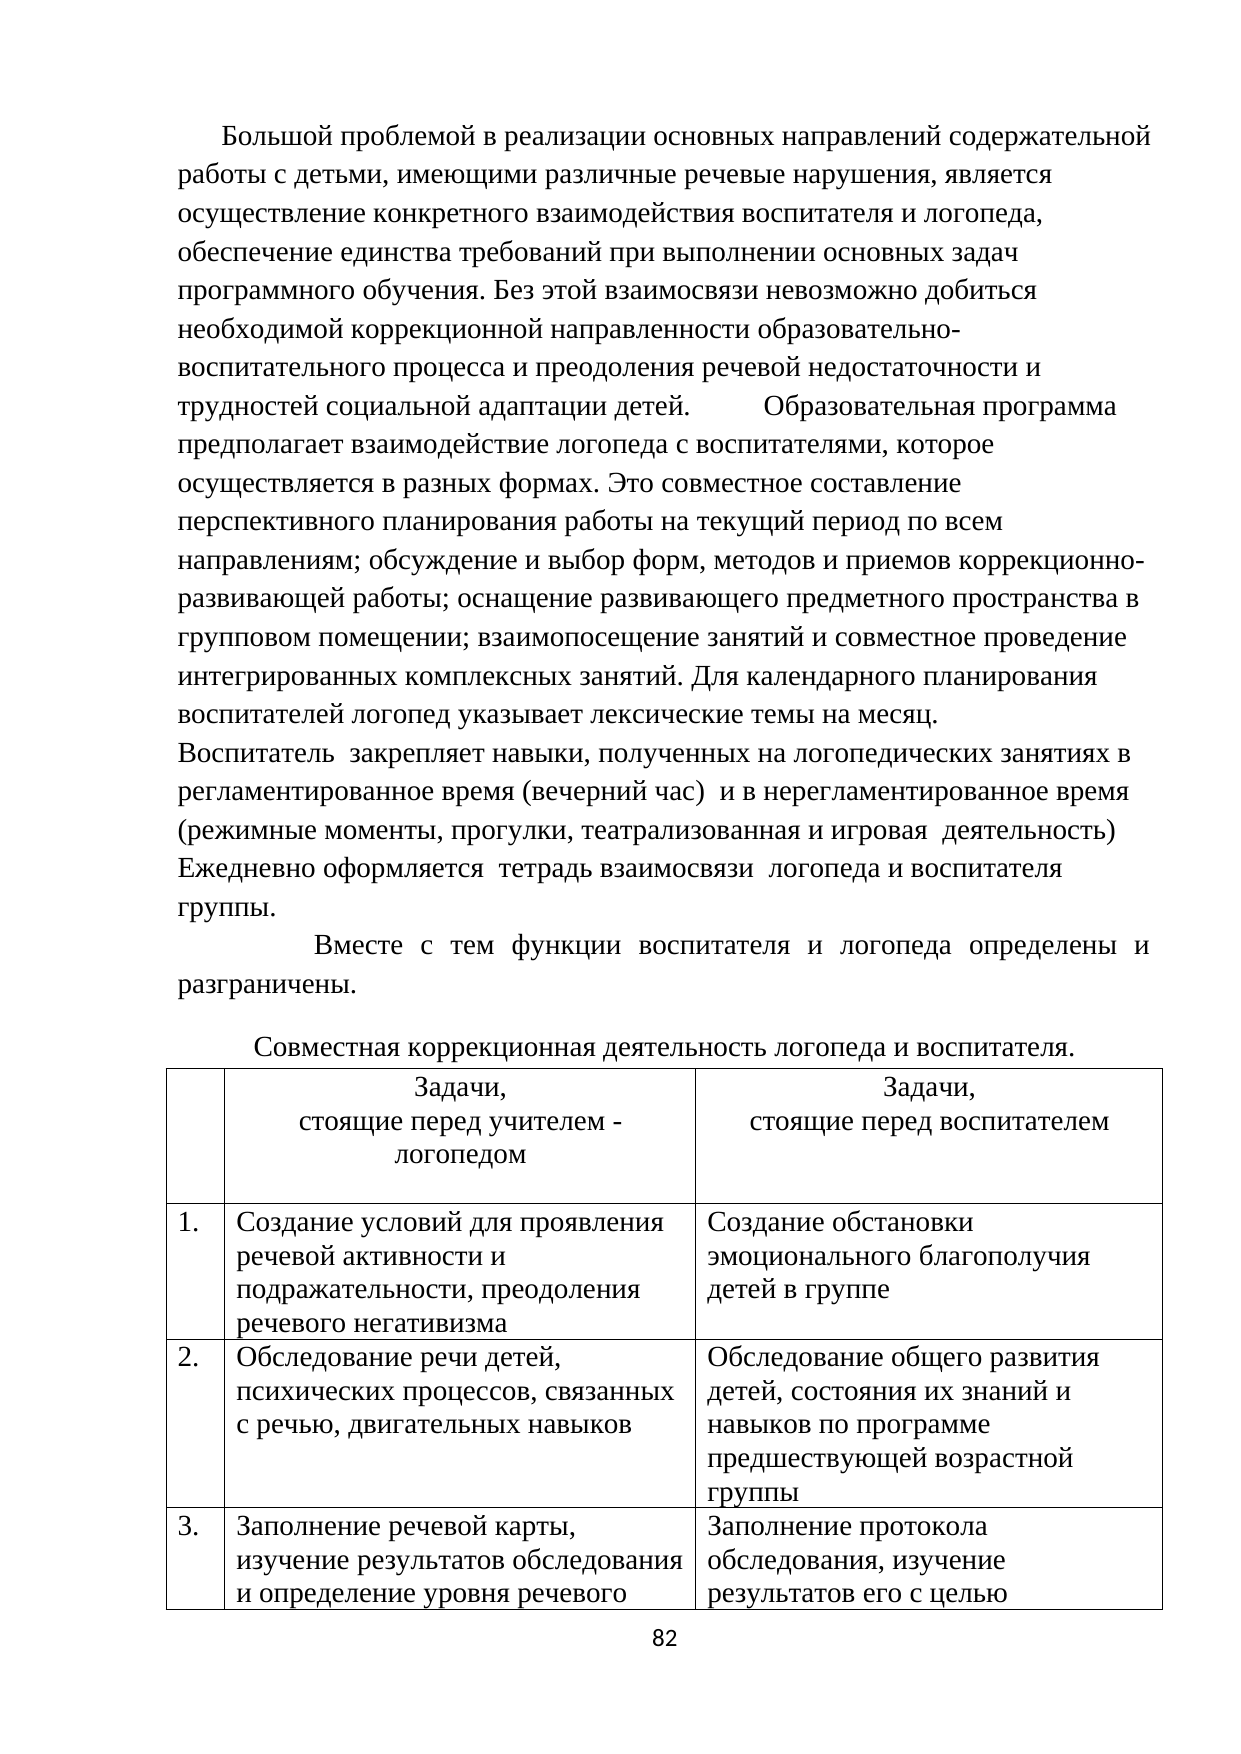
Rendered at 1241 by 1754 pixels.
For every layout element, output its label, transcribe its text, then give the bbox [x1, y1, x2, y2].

table_cell 1. [167, 1204, 224, 1338]
table_header Задачи, стоящие перед учителем - логопедом [225, 1069, 695, 1203]
table_header Задачи, стоящие перед воспитателем [696, 1069, 1162, 1203]
text Совместная коррекционная деятельность логопеда и воспитателя. [177, 1029, 1152, 1063]
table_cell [225, 1508, 695, 1609]
table_cell 3. [167, 1508, 224, 1609]
text Вместе с тем функции воспитателя и логопеда определены и разграничены. [177, 927, 1152, 999]
table_cell 2. [167, 1340, 224, 1507]
table_cell Создание условий для проявления речевой активности и подражательности, преодоления речевого негативизма [225, 1204, 695, 1338]
table_cell Обследование речи детей, психических процессов, связанных с речью, двигательных навыков [225, 1340, 695, 1507]
text Воспитатель закрепляет навыки, полученных на логопедических занятиях в регламентированное время (вечерний час) и в нерегламентированное время (режимные моменты, прогулки, театрализованная и игровая деятельность) Ежедневно оформляется тетрадь взаимосвязи логопеда и воспитателя группы. [177, 735, 1152, 922]
text Большой проблемой в реализации основных направлений содержательной работы с детьми, имеющими различные речевые нарушения, является осуществление конкретного взаимодействия воспитателя и логопеда, обеспечение единства требований при выполнении основных задач программного обучения. Без этой взаимосвязи невозможно добиться необходимой коррекционной направленности образовательно-воспитательного процесса и преодоления речевой недостаточности и трудностей социальной адаптации детей. Образовательная программа предполагает взаимодействие логопеда с воспитателями, которое осуществляется в разных формах. Это совместное составление перспективного планирования работы на текущий период по всем направлениям; обсуждение и выбор форм, методов и приемов коррекционно-развивающей работы; оснащение развивающего предметного пространства в групповом помещении; взаимопосещение занятий и совместное проведение интегрированных комплексных занятий. Для календарного планирования воспитателей логопед указывает лексические темы на месяц. [177, 118, 1152, 730]
table_cell Создание обстановки эмоционального благополучия детей в группе [696, 1204, 1162, 1338]
table_header [167, 1069, 224, 1203]
table_cell Обследование общего развития детей, состояния их знаний и навыков по программе предшествующей возрастной группы [696, 1340, 1162, 1507]
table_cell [696, 1508, 1162, 1609]
